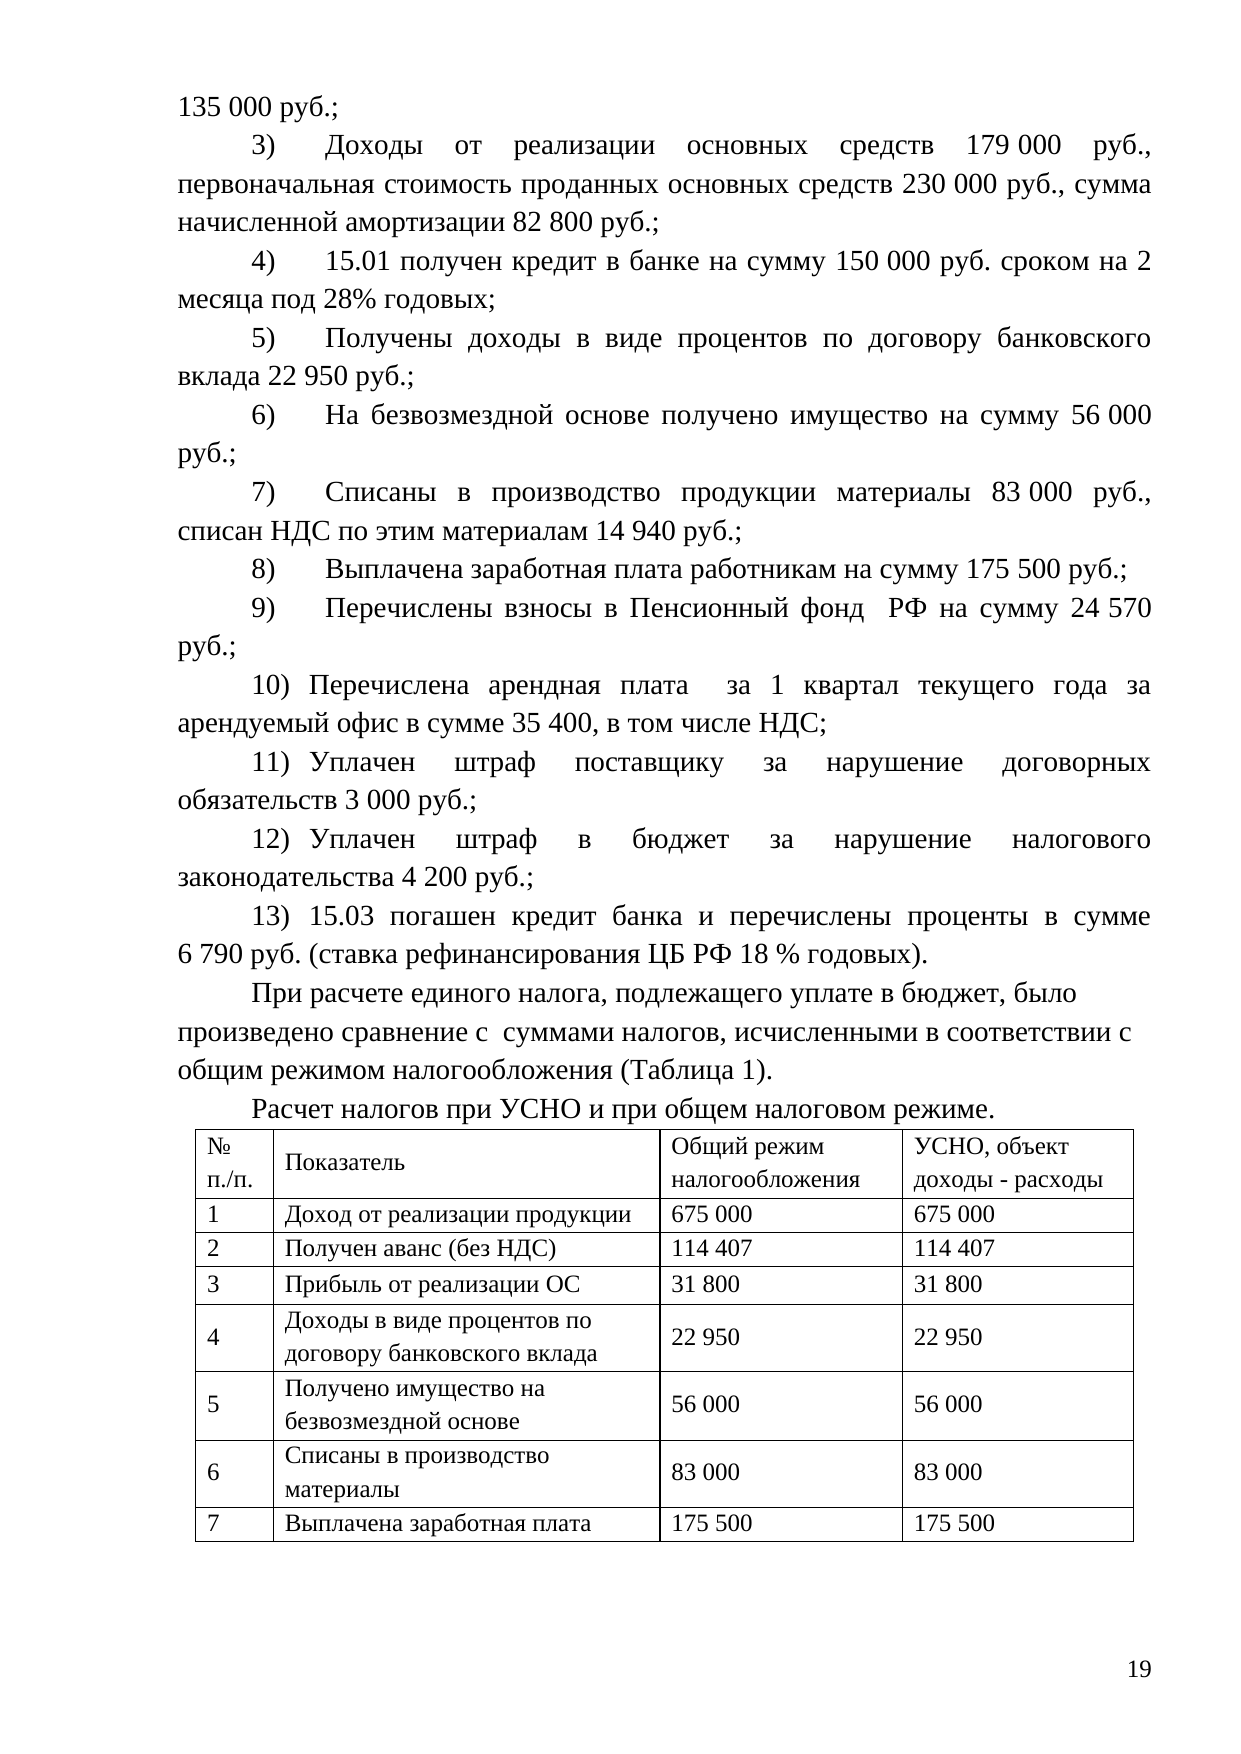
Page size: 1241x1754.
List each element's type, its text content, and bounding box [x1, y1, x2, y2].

table_cell 175 500 [661, 1508, 902, 1541]
table_header Показатель [274, 1130, 659, 1198]
table_cell 114 407 [661, 1233, 902, 1266]
list 15.01 получен кредит в банке на сумму 150 000 руб. сроком на 2 месяца под 28% годовых; [177, 243, 1152, 315]
table_cell 3 [196, 1267, 273, 1304]
table_cell 5 [196, 1372, 273, 1439]
list Перечислена арендная плата за 1 квартал текущего года за арендуемый офис в сумме 35 400, в том числе НДС; [177, 667, 1152, 739]
table_cell 675 000 [661, 1199, 902, 1232]
list Выплачена заработная плата работникам на сумму 175 500 руб.; [177, 551, 1152, 585]
text Расчет налогов при УСНО и при общем налоговом режиме. [177, 1091, 1152, 1124]
table_cell 83 000 [903, 1441, 1133, 1507]
list Списаны в производство продукции материалы 83 000 руб., списан НДС по этим материалам 14 940 руб.; [177, 474, 1152, 546]
table_header № п./п. [196, 1130, 273, 1198]
list 15.03 погашен кредит банка и перечислены проценты в сумме 6 790 руб. (ставка рефинансирования ЦБ РФ 18 % годовых). [177, 898, 1152, 970]
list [177, 89, 1152, 122]
table_cell Доходы в виде процентов по договору банковского вклада [274, 1305, 659, 1371]
text При расчете единого налога, подлежащего уплате в бюджет, было произведено сравнение с суммами налогов, исчисленными в соответствии с общим режимом налогообложения (Таблица 1). [177, 975, 1152, 1086]
table_cell 56 000 [661, 1372, 902, 1439]
table_cell 56 000 [903, 1372, 1133, 1439]
table_cell 4 [196, 1305, 273, 1371]
table_cell 175 500 [903, 1508, 1133, 1541]
table_cell Прибыль от реализации ОС [274, 1267, 659, 1304]
list Получены доходы в виде процентов по договору банковского вклада 22 950 руб.; [177, 320, 1152, 392]
table_cell 31 800 [661, 1267, 902, 1304]
table_cell 83 000 [661, 1441, 902, 1507]
table_cell Получено имущество на безвозмездной основе [274, 1372, 659, 1439]
list Уплачен штраф поставщику за нарушение договорных обязательств 3 000 руб.; [177, 744, 1152, 816]
table_cell 22 950 [661, 1305, 902, 1371]
table_cell 1 [196, 1199, 273, 1232]
table_cell 6 [196, 1441, 273, 1507]
table_header Общий режим налогообложения [661, 1130, 902, 1198]
table_header УСНО, объект доходы - расходы [903, 1130, 1133, 1198]
table_cell Доход от реализации продукции [274, 1199, 659, 1232]
table_cell Списаны в производство материалы [274, 1441, 659, 1507]
table_cell Получен аванс (без НДС) [274, 1233, 659, 1266]
table_cell 2 [196, 1233, 273, 1266]
table_cell 675 000 [903, 1199, 1133, 1232]
table_cell 31 800 [903, 1267, 1133, 1304]
list Доходы от реализации основных средств 179 000 руб., первоначальная стоимость проданных основных средств 230 000 руб., сумма начисленной амортизации 82 800 руб.; [177, 127, 1152, 238]
table_cell 7 [196, 1508, 273, 1541]
table_cell 114 407 [903, 1233, 1133, 1266]
list Уплачен штраф в бюджет за нарушение налогового законодательства 4 200 руб.; [177, 821, 1152, 893]
list На безвозмездной основе получено имущество на сумму 56 000 руб.; [177, 397, 1152, 469]
table_cell Выплачена заработная плата [274, 1508, 659, 1541]
list Перечислены взносы в Пенсионный фонд РФ на сумму 24 570 руб.; [177, 590, 1152, 662]
table_cell 22 950 [903, 1305, 1133, 1371]
